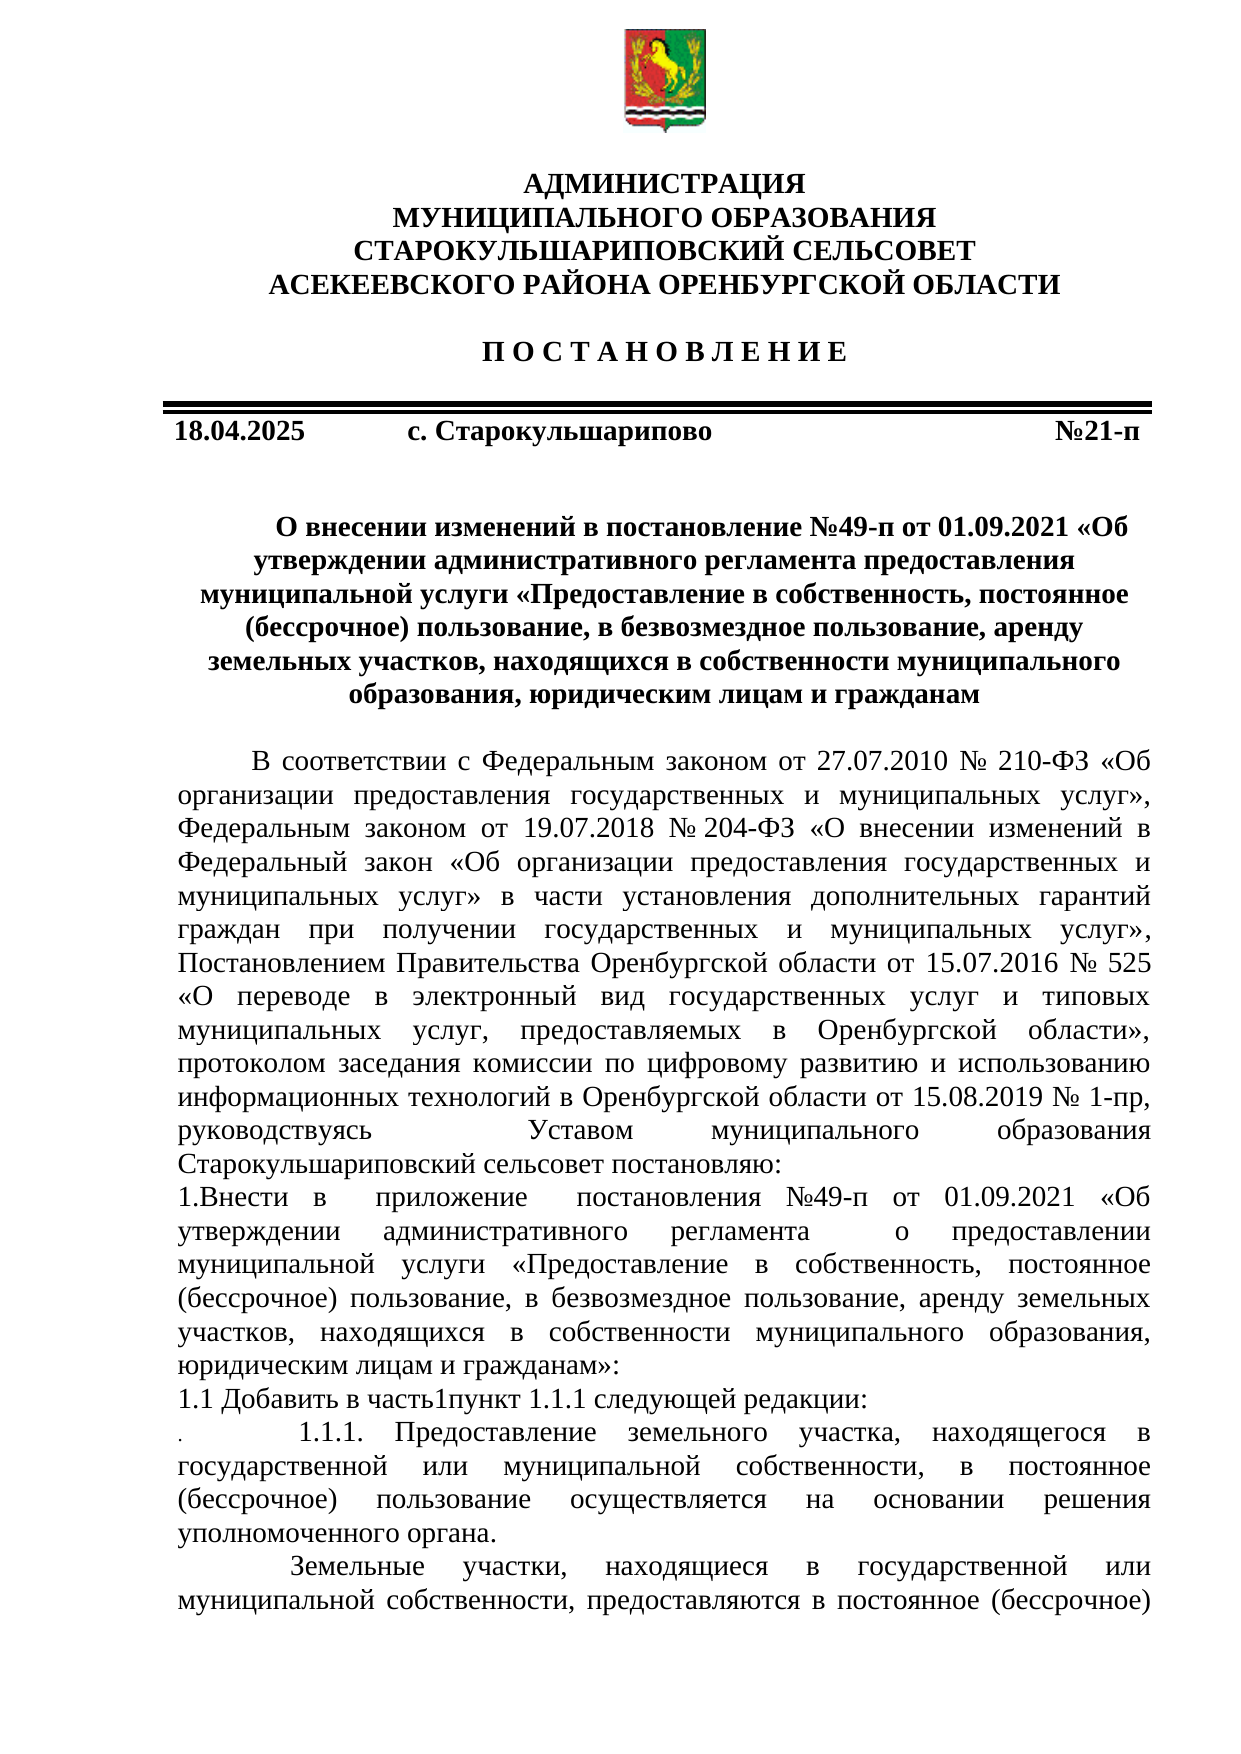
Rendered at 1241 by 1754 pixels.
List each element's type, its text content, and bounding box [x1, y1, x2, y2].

text СТАРОКУЛЬШАРИПОВСКИЙ СЕЛЬСОВЕТ [177, 233, 1152, 267]
text АДМИНИСТРАЦИЯ [177, 166, 1152, 200]
text АСЕКЕЕВСКОГО РАЙОНА ОРЕНБУРГСКОЙ ОБЛАСТИ [177, 267, 1152, 300]
table_header 18.04.2025 с. Старокульшарипово №21-п [163, 414, 1152, 475]
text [177, 1548, 1152, 1616]
text О внесении изменений в постановление №49-п от 01.09.2021 «Об утверждении административного регламента предоставления муниципальной услуги «Предоставление в собственность, постоянное (бессрочное) пользование, в безвозмездное пользование, аренду земельных участков, находящихся в собственности муниципального образования, юридическим лицам и гражданам [177, 509, 1152, 710]
picture [623, 29, 706, 133]
text П О С Т А Н О В Л Е Н И Е [177, 334, 1152, 367]
text В соответствии с Федеральным законом от 27.07.2010 № 210-ФЗ «Об организации предоставления государственных и муниципальных услуг», Федеральным законом от 19.07.2018 № 204-ФЗ «О внесении изменений в Федеральный закон «Об организации предоставления государственных и муниципальных услуг» в части установления дополнительных гарантий граждан при получении государственных и муниципальных услуг», Постановлением Правительства Оренбургской области от 15.07.2016 № 525 «О переводе в электронный вид государственных услуг и типовых муниципальных услуг, предоставляемых в Оренбургской области», протоколом заседания комиссии по цифровому развитию и использованию информационных технологий в Оренбургской области от 15.08.2019 № 1-пр, руководствуясь Уставом муниципального образования Старокульшариповский сельсовет постановляю: [177, 911, 1152, 1045]
text В соответствии с Федеральным законом от 27.07.2010 № 210-ФЗ «Об организации предоставления государственных и муниципальных услуг», Федеральным законом от 19.07.2018 № 204-ФЗ «О внесении изменений в Федеральный закон «Об организации предоставления государственных и муниципальных услуг» в части установления дополнительных гарантий граждан при получении государственных и муниципальных услуг», Постановлением Правительства Оренбургской области от 15.07.2016 № 525 «О переводе в электронный вид государственных услуг и типовых муниципальных услуг, предоставляемых в Оренбургской области», протоколом заседания комиссии по цифровому развитию и использованию информационных технологий в Оренбургской области от 15.08.2019 № 1-пр, руководствуясь Уставом муниципального образования Старокульшариповский сельсовет постановляю: [177, 743, 1152, 844]
text МУНИЦИПАЛЬНОГО ОБРАЗОВАНИЯ [177, 200, 1152, 233]
text . 1.1.1. Предоставление земельного участка, находящегося в государственной или муниципальной собственности, в постоянное (бессрочное) пользование осуществляется на основании решения уполномоченного органа. [177, 1414, 1152, 1548]
text 1.Внести в приложение постановления №49-п от 01.09.2021 «Об утверждении административного регламента о предоставлении муниципальной услуги «Предоставление в собственность, постоянное (бессрочное) пользование, в безвозмездное пользование, аренду земельных участков, находящихся в собственности муниципального образования, юридическим лицам и гражданам»: [177, 1179, 1152, 1381]
text 1.1 Добавить в часть1пункт 1.1.1 следующей редакции: [177, 1381, 1152, 1414]
